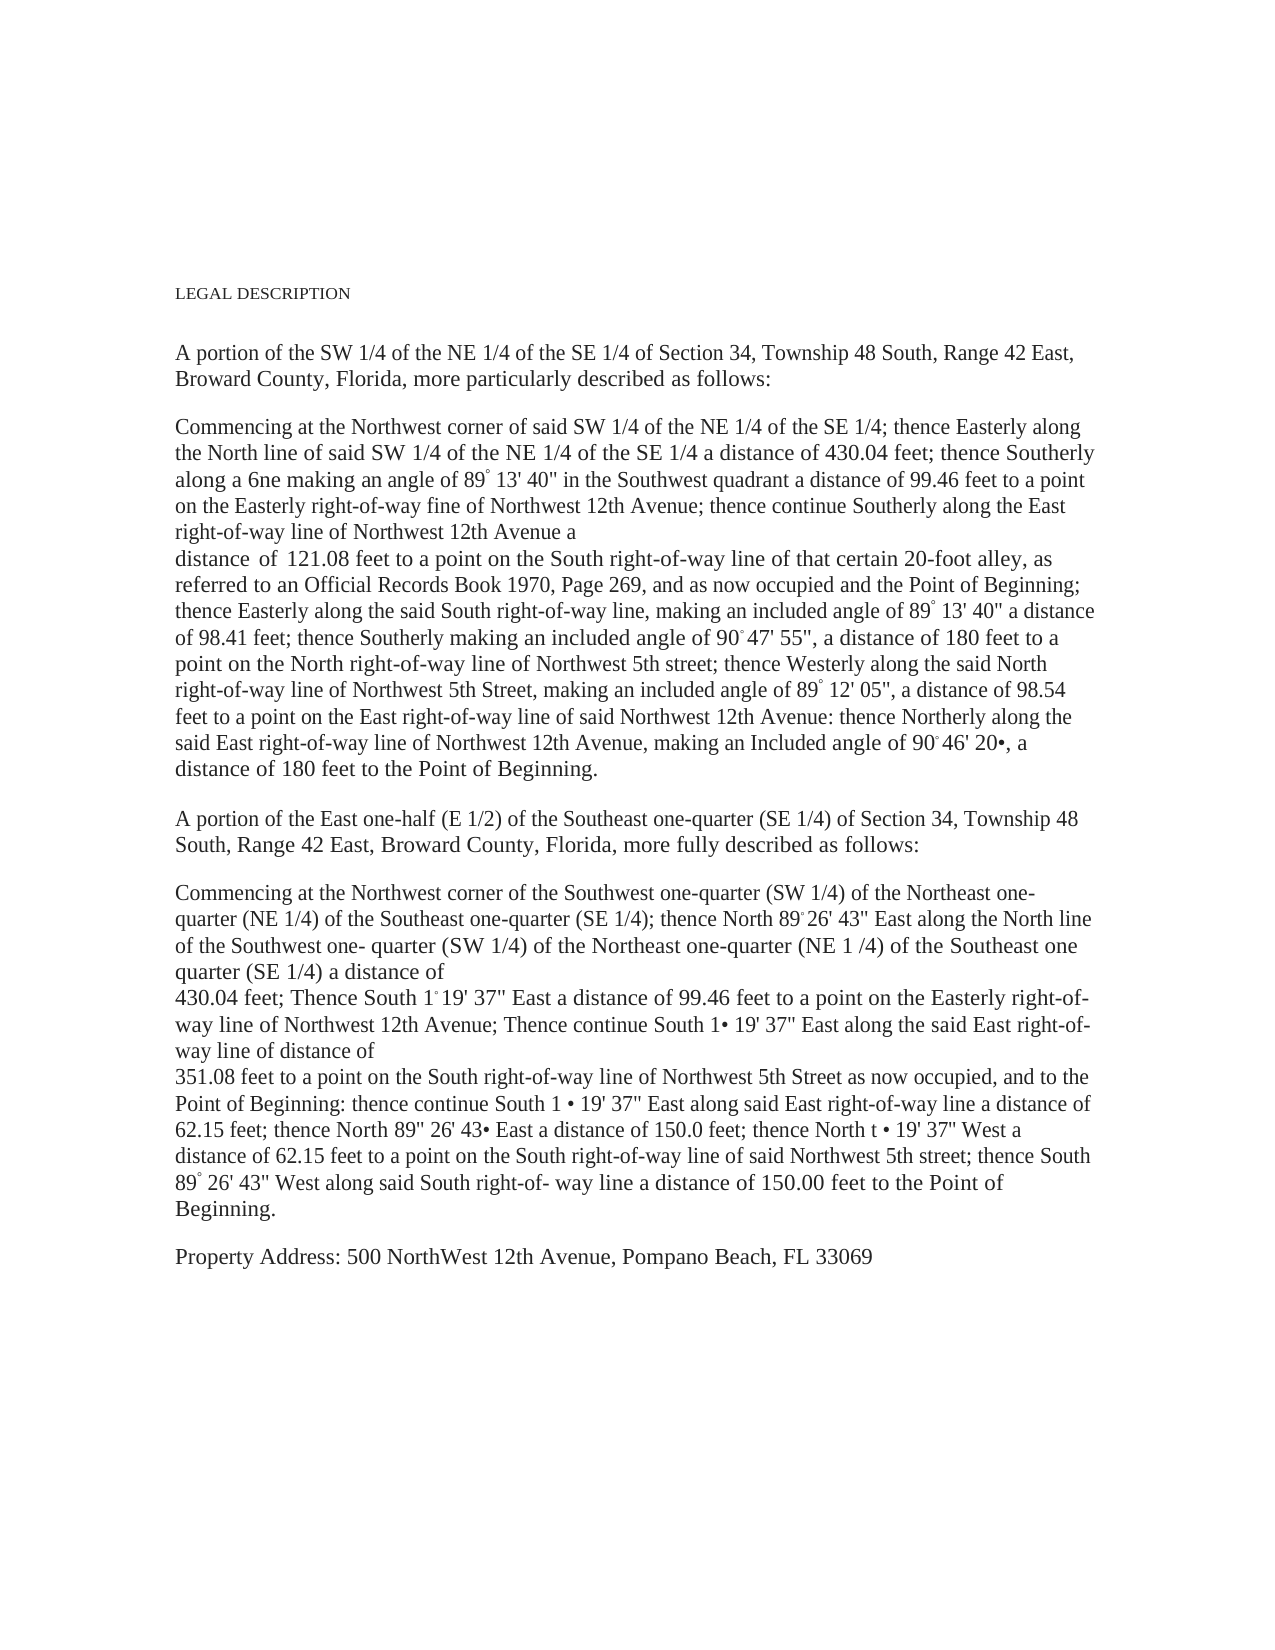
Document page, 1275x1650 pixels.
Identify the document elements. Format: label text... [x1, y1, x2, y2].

text 351.08 feet to a point on the South right-of-way line of Northwest 5th Street as now occupied, and to the Point of Beginning: thence continue South 1 • 19' 37" East along said East right-of-way line a distance of 62.15 feet; thence North 89" 26' 43• East a distance of 150.0 feet; thence North t • 19' 37'' West a distance of 62.15 feet to a point on the South right-of-way line of said Northwest 5th street; thence South 89° 26' 43" West along said South right-of- way line a distance of 150.00 feet to the Point of Beginning. [175, 1063, 1096, 1222]
text LEGAL DESCRIPTION [175, 283, 1096, 303]
text 430.04 feet; Thence South 1° 19' 37" East a distance of 99.46 feet to a point on the Easterly right-of-way line of Northwest 12th Avenue; Thence continue South 1• 19' 37" East along the said East right-of-way line of distance of [175, 984, 1096, 1063]
text distance of 121.08 feet to a point on the South right-of-way line of that certain 20-foot alley, as referred to an Official Records Book 1970, Page 269, and as now occupied and the Point of Beginning; thence Easterly along the said South right-of-way line, making an included angle of 89° 13' 40" a distance of 98.41 feet; thence Southerly making an included angle of 90° 47' 55", a distance of 180 feet to a point on the North right-of-way line of Northwest 5th street; thence Westerly along the said North right-of-way line of Northwest 5th Street, making an included angle of 89° 12' 05", a distance of 98.54 feet to a point on the East right-of-way line of said Northwest 12th Avenue: thence Northerly along the said East right-of-way line of Northwest 12th Avenue, making an Included angle of 90° 46' 20•, a distance of 180 feet to the Point of Beginning. [175, 545, 1096, 782]
text Commencing at the Northwest corner of said SW 1/4 of the NE 1/4 of the SE 1/4; thence Easterly along the North line of said SW 1/4 of the NE 1/4 of the SE 1/4 a distance of 430.04 feet; thence Southerly along a 6ne making an angle of 89° 13' 40" in the Southwest quadrant a distance of 99.46 feet to a point on the Easterly right-of-way fine of Northwest 12th Avenue; thence continue Southerly along the East right-of-way line of Northwest 12th Avenue a [175, 413, 1096, 545]
text Property Address: 500 NorthWest 12th Avenue, Pompano Beach, FL 33069 [175, 1243, 1096, 1269]
text A portion of the East one-half (E 1/2) of the Southeast one-quarter (SE 1/4) of Section 34, Township 48 South, Range 42 East, Broward County, Florida, more fully described as follows: [175, 805, 1096, 857]
text A portion of the SW 1/4 of the NE 1/4 of the SE 1/4 of Section 34, Township 48 South, Range 42 East, Broward County, Florida, more particularly described as follows: [175, 339, 1096, 391]
text Commencing at the Northwest corner of the Southwest one-quarter (SW 1/4) of the Northeast one-quarter (NE 1/4) of the Southeast one-quarter (SE 1/4); thence North 89° 26' 43" East along the North line of the Southwest one- quarter (SW 1/4) of the Northeast one-quarter (NE 1 /4) of the Southeast one quarter (SE 1/4) a distance of [175, 879, 1096, 984]
